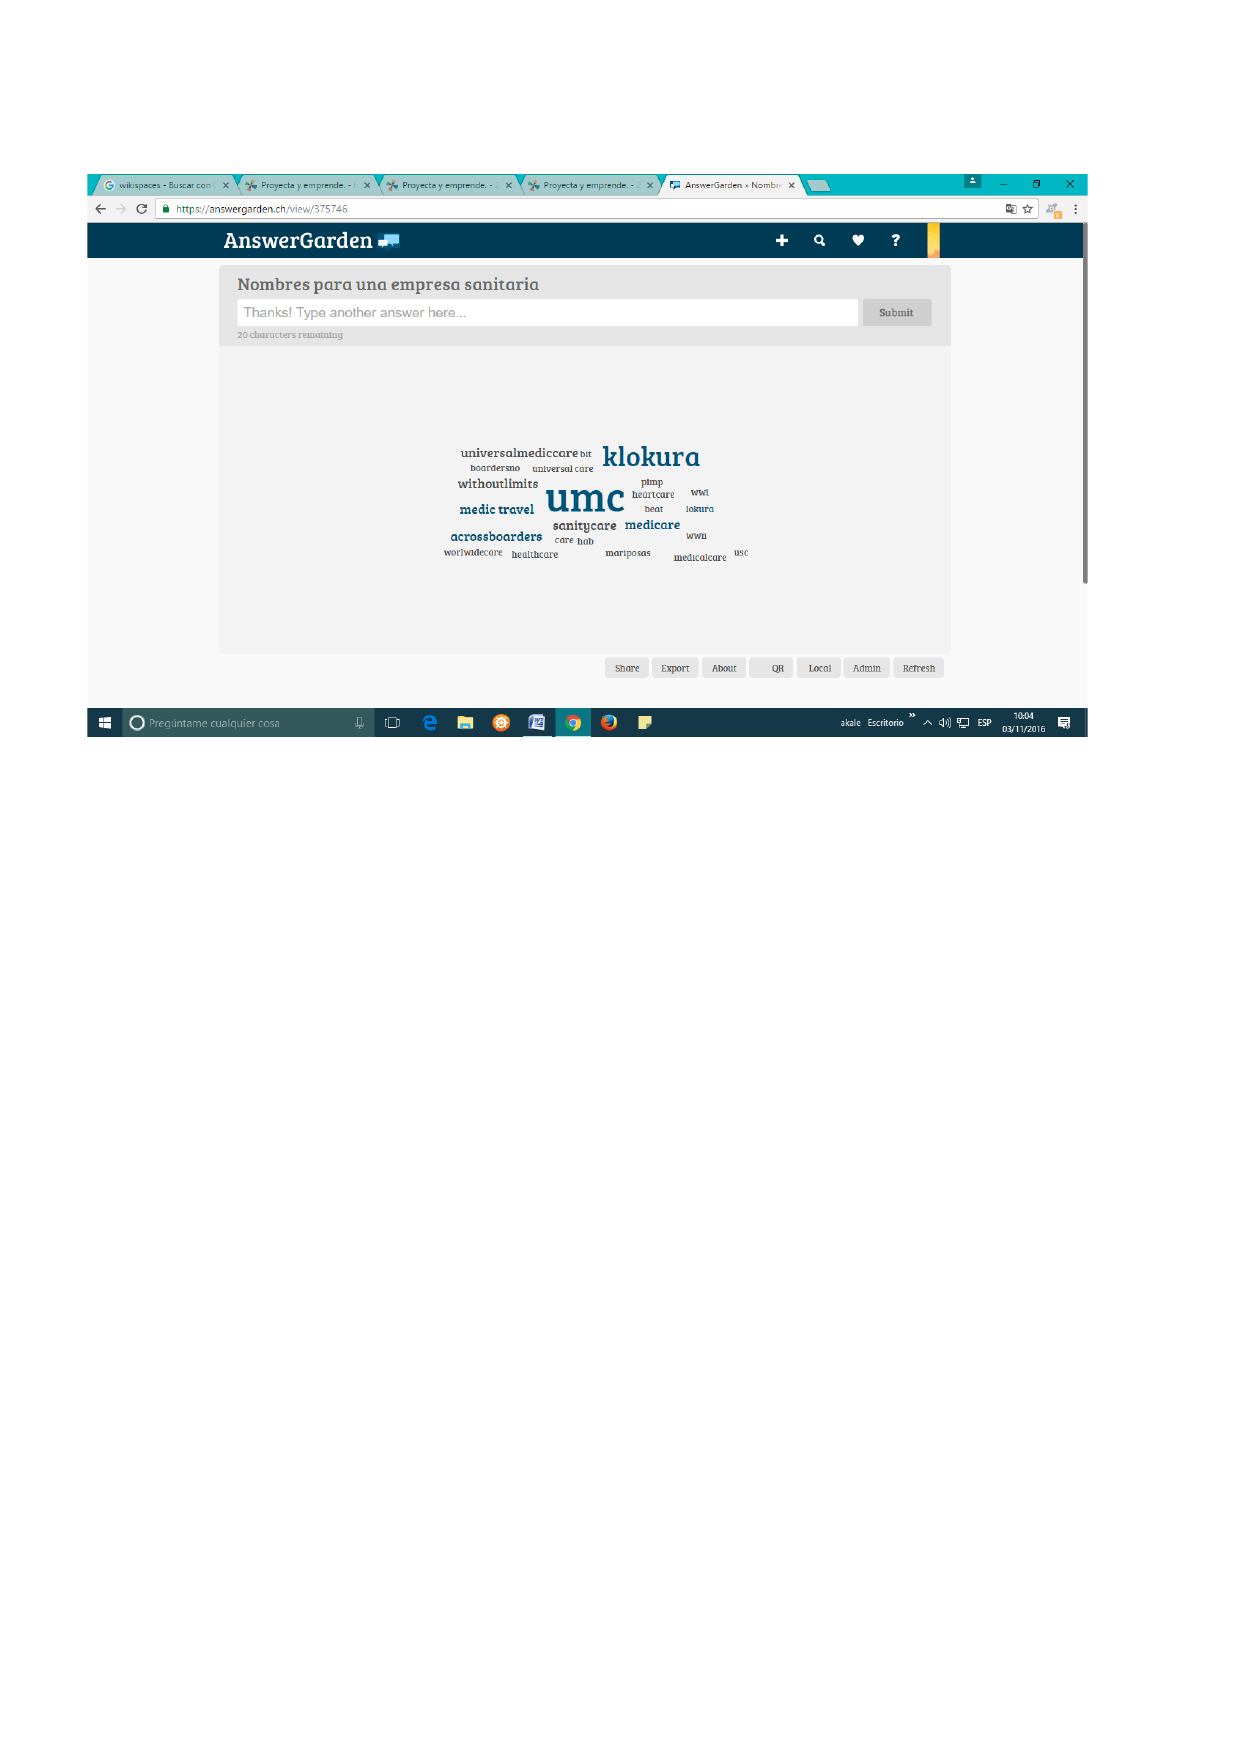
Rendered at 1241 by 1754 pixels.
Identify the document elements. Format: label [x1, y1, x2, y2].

picture [777, 235, 787, 245]
picture [87, 174, 1088, 737]
picture [304, 240, 312, 248]
picture [239, 237, 243, 247]
picture [296, 234, 305, 245]
picture [361, 237, 365, 247]
picture [269, 238, 276, 247]
picture [245, 237, 250, 247]
picture [291, 237, 295, 247]
picture [379, 235, 398, 245]
picture [253, 242, 260, 248]
picture [366, 237, 372, 247]
picture [280, 240, 287, 248]
picture [339, 232, 347, 248]
picture [328, 237, 332, 247]
picture [315, 238, 325, 248]
picture [351, 238, 358, 248]
picture [853, 235, 863, 245]
